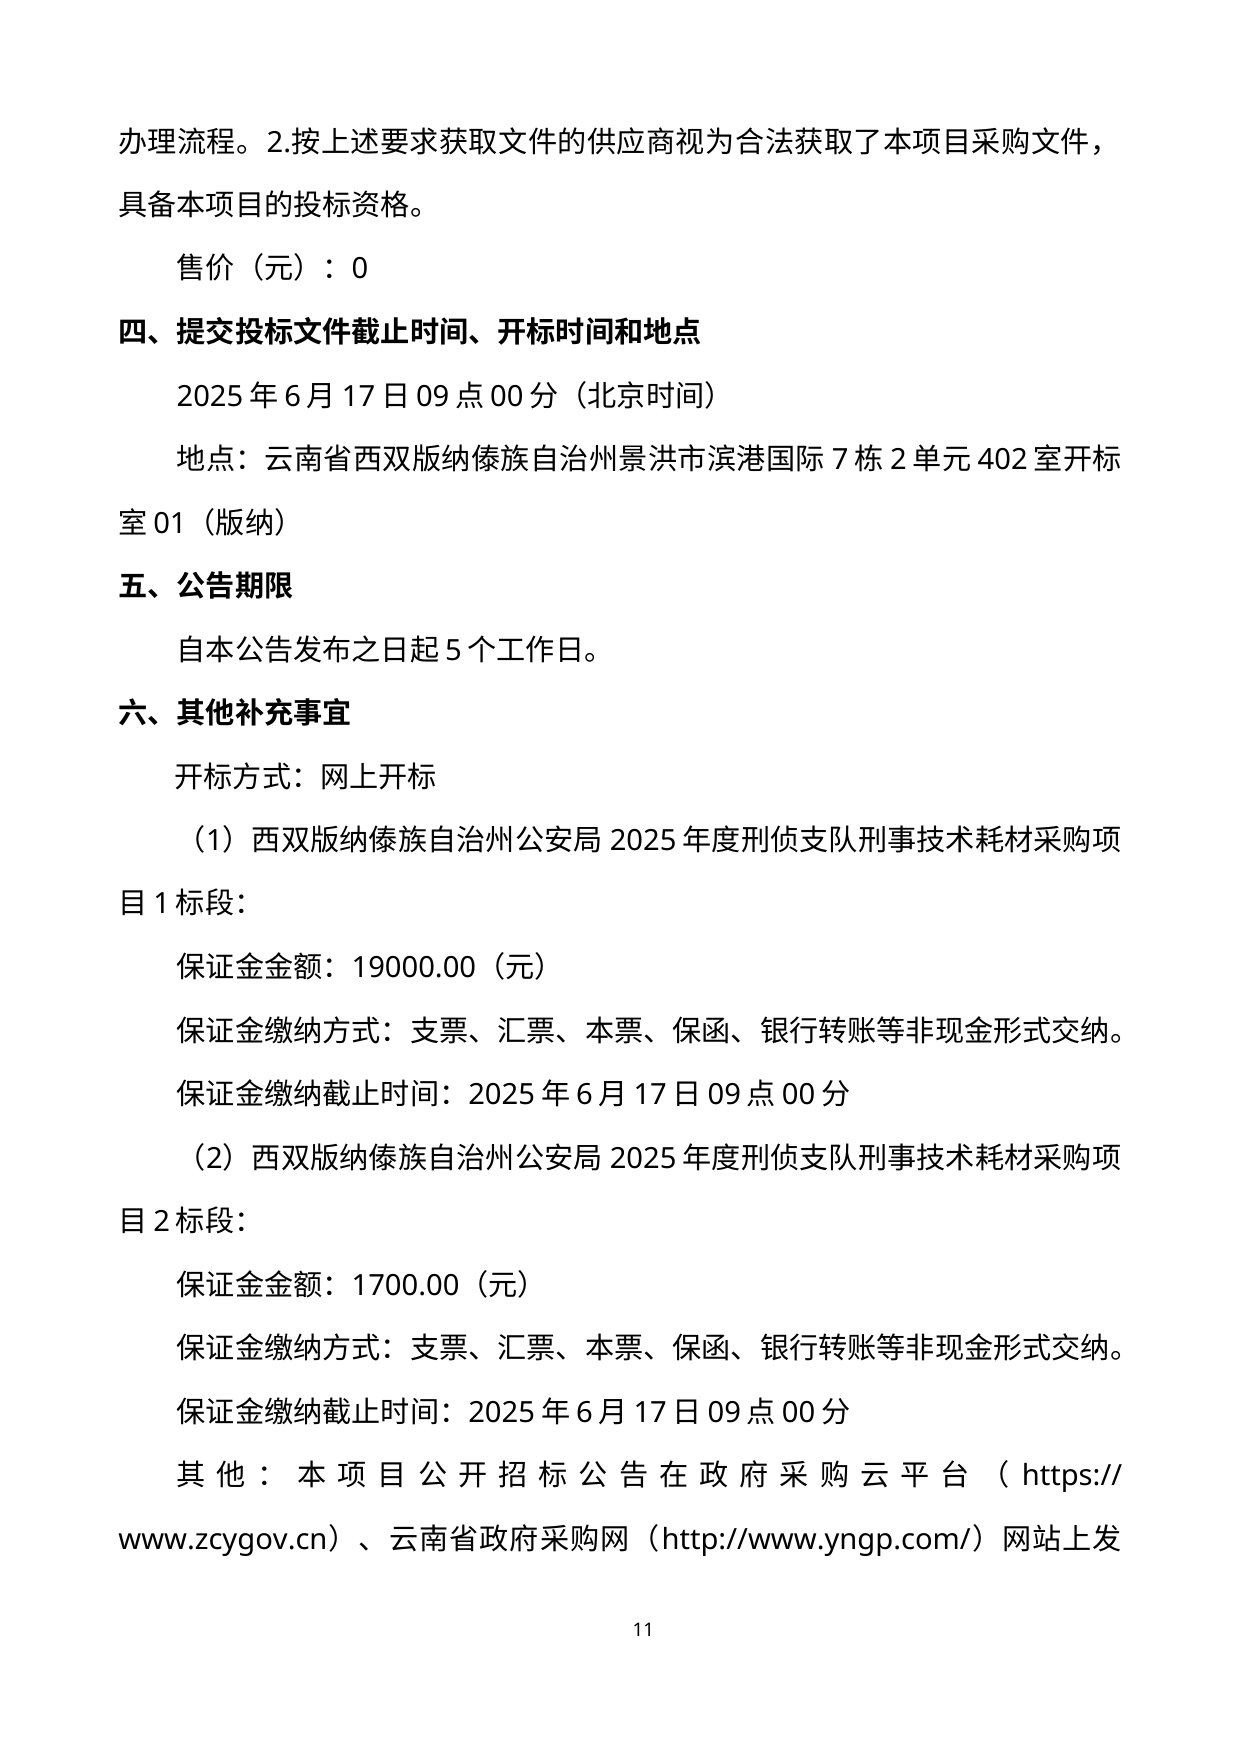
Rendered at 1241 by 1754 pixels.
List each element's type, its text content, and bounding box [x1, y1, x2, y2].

text 开标方式：网上开标 [118, 753, 1122, 795]
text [118, 118, 1122, 224]
subtitle 五、公告期限 [118, 563, 1122, 605]
subtitle 六、其他补充事宜 [118, 690, 1122, 732]
text 保证金金额：1700.00（元） [118, 1261, 1122, 1304]
text 保证金缴纳截止时间：2025年6月17日09点00分 [118, 1071, 1122, 1113]
subtitle 四、提交投标文件截止时间、开标时间和地点 [118, 309, 1122, 351]
text 保证金缴纳方式：支票、汇票、本票、保函、银行转账等非现金形式交纳。 [118, 1325, 1122, 1367]
text 保证金缴纳截止时间：2025年6月17日09点00分 [118, 1388, 1122, 1431]
text 地点：云南省西双版纳傣族自治州景洪市滨港国际7栋2单元402室开标室01（版纳） [118, 436, 1122, 542]
text 保证金金额：19000.00（元） [118, 944, 1122, 986]
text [118, 1452, 1122, 1558]
text 保证金缴纳方式：支票、汇票、本票、保函、银行转账等非现金形式交纳。 [118, 1007, 1122, 1049]
text （2）西双版纳傣族自治州公安局2025年度刑侦支队刑事技术耗材采购项目2标段： [118, 1134, 1122, 1240]
text 2025年6月17日09点00分（北京时间） [118, 372, 1122, 414]
text （1）西双版纳傣族自治州公安局2025年度刑侦支队刑事技术耗材采购项目1标段： [118, 817, 1122, 922]
text 自本公告发布之日起5个工作日。 [118, 626, 1122, 668]
text 售价（元）：0 [118, 245, 1122, 287]
